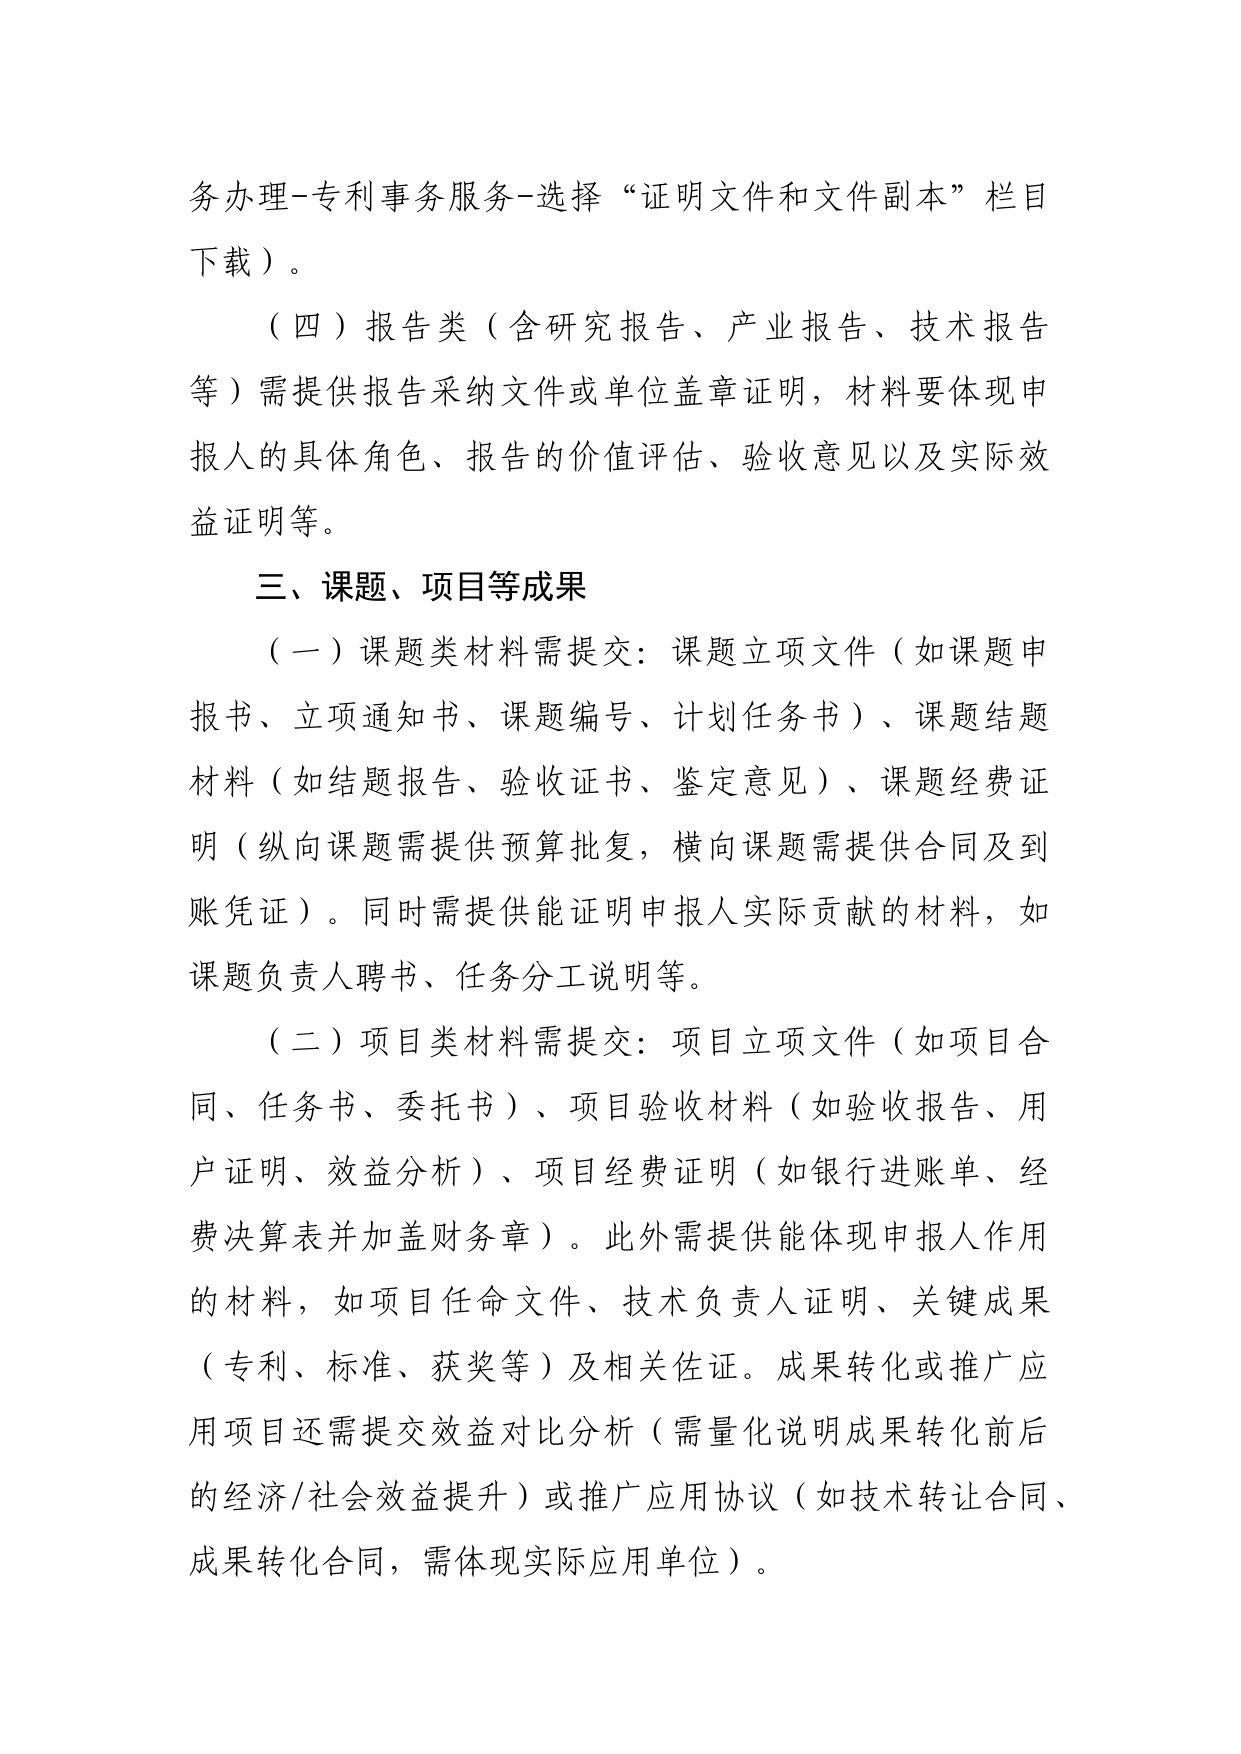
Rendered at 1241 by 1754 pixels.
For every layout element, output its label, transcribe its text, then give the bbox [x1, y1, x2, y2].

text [187, 162, 1053, 292]
text 三、课题、项目等成果 [187, 552, 1053, 617]
text （二）项目类材料需提交：项目立项文件（如项目合同、任务书、委托书）、项目验收材料（如验收报告、用户证明、效益分析）、项目经费证明（如银行进账单、经费决算表并加盖财务章）。此外需提供能体现申报人作用的材料，如项目任命文件、技术负责人证明、关键成果（专利、标准、获奖等）及相关佐证。成果转化或推广应用项目还需提交效益对比分析（需量化说明成果转化前后的经济/社会效益提升）或推广应用协议（如技术转让合同、成果转化合同，需体现实际应用单位）。 [187, 1007, 1053, 1592]
text （四）报告类（含研究报告、产业报告、技术报告等）需提供报告采纳文件或单位盖章证明，材料要体现申报人的具体角色、报告的价值评估、验收意见以及实际效益证明等。 [187, 292, 1053, 552]
text （一）课题类材料需提交：课题立项文件（如课题申报书、立项通知书、课题编号、计划任务书）、课题结题材料（如结题报告、验收证书、鉴定意见）、课题经费证明（纵向课题需提供预算批复，横向课题需提供合同及到账凭证）。同时需提供能证明申报人实际贡献的材料，如课题负责人聘书、任务分工说明等。 [187, 617, 1053, 1007]
